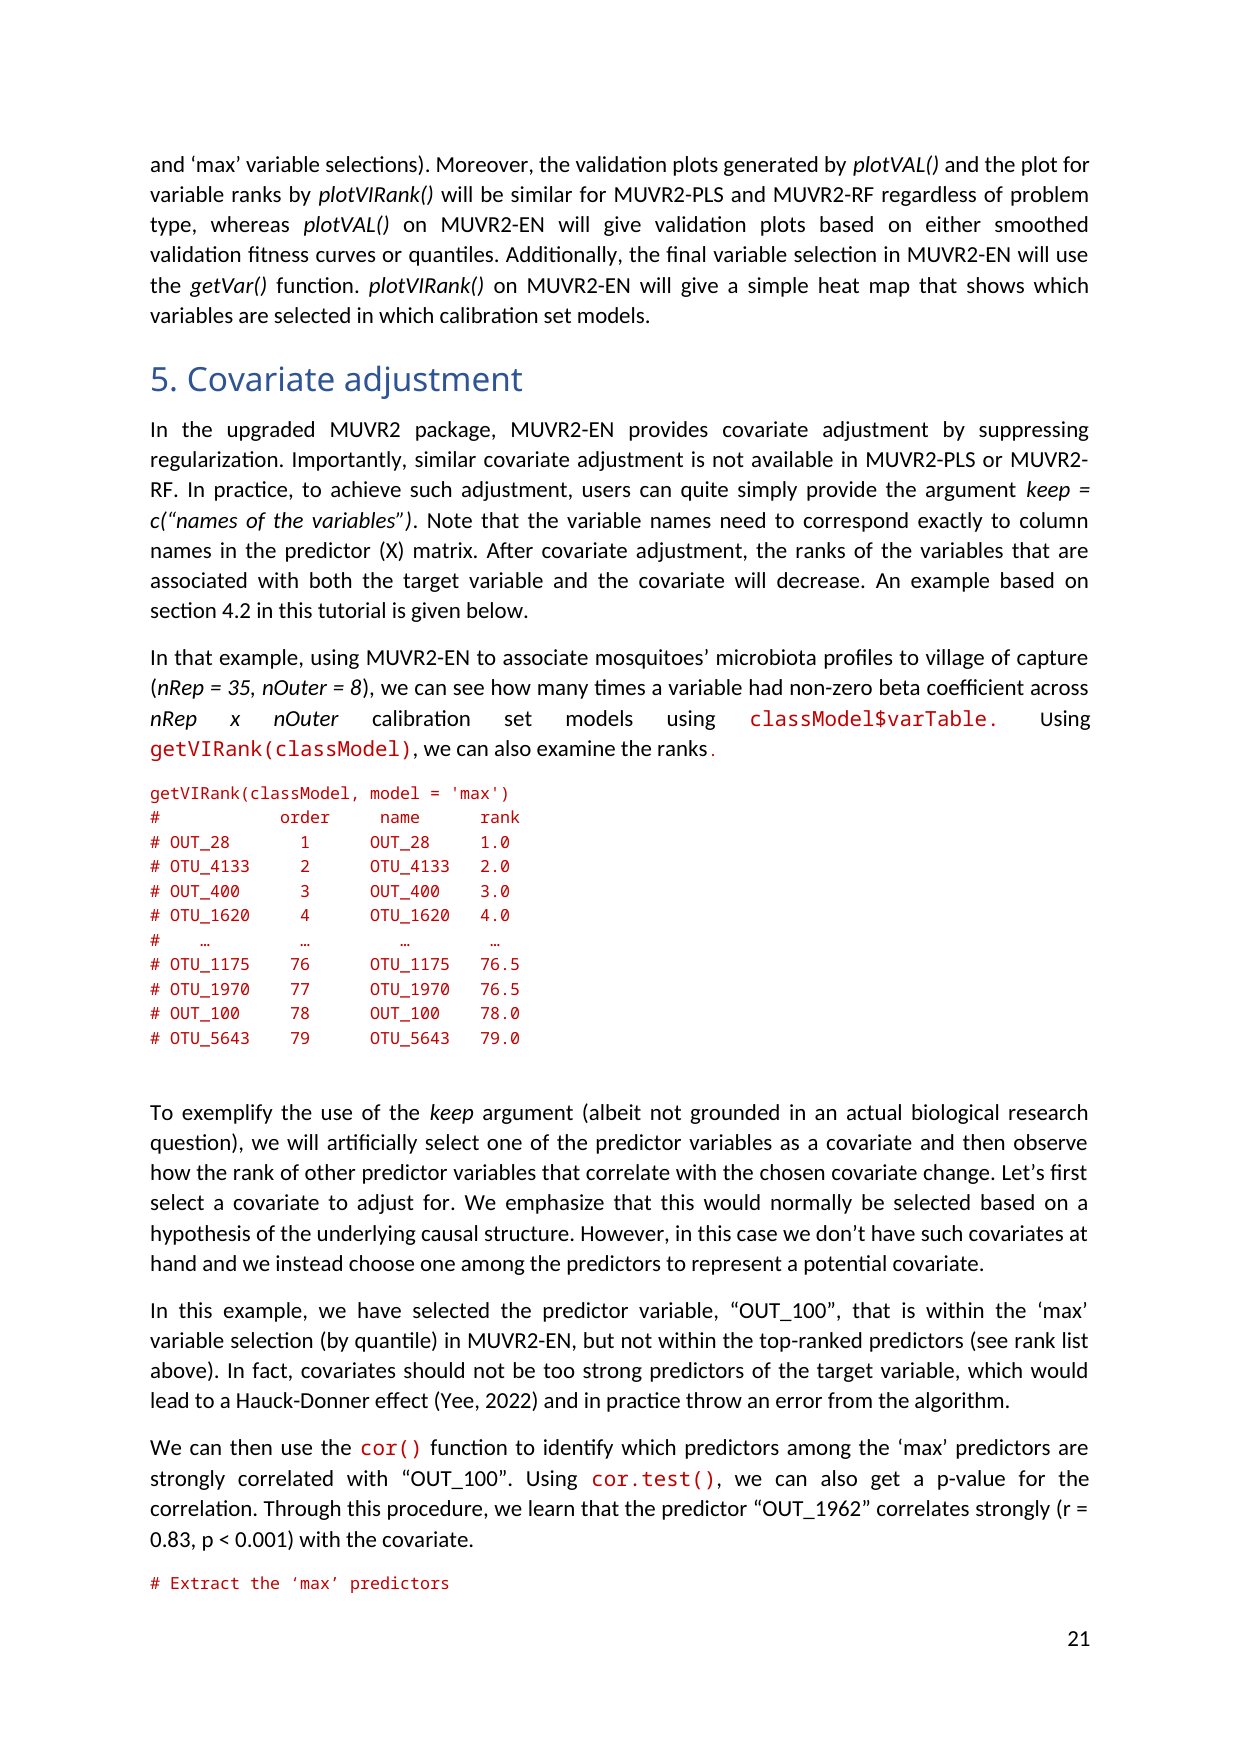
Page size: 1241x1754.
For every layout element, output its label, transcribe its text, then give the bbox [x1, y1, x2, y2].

text getVIRank(classModel, model = 'max') [150, 782, 1090, 804]
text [150, 150, 1090, 329]
text In this example, we have selected the predictor variable, “OUT_100”, that is within the ‘max’ variable selection (by quantile) in MUVR2-EN, but not within the top-ranked predictors (see rank list above). In fact, covariates should not be too strong predictors of the target variable, which would lead to a Hauck-Donner effect (Yee, 2022) and in practice throw an error from the algorithm. [150, 1296, 1090, 1414]
text We can then use the cor() function to identify which predictors among the ‘max’ predictors are strongly correlated with “OUT_100”. Using cor.test(), we can also get a p-value for the correlation. Through this procedure, we learn that the predictor “OUT_1962” correlates strongly (r = 0.83, p < 0.001) with the covariate. [150, 1433, 1090, 1553]
text In that example, using MUVR2-EN to associate mosquitoes’ microbiota profiles to village of capture (nRep = 35, nOuter = 8), we can see how many times a variable had non-zero beta coefficient across nRep x nOuter calibration set models using classModel$varTable. Using getVIRank(classModel), we can also examine the ranks. [150, 643, 1090, 763]
text # OUT_100 78 OUT_100 78.0 [150, 1002, 1090, 1025]
text In the upgraded MUVR2 package, MUVR2-EN provides covariate adjustment by suppressing regularization. Importantly, similar covariate adjustment is not available in MUVR2-PLS or MUVR2-RF. In practice, to achieve such adjustment, users can quite simply provide the argument keep = c(“names of the variables”). Note that the variable names need to correspond exactly to column names in the predictor (X) matrix. After covariate adjustment, the ranks of the variables that are associated with both the target variable and the covariate will decrease. An example based on section 4.2 in this tutorial is given below. [150, 415, 1090, 624]
text # OUT_400 3 OUT_400 3.0 [150, 879, 1090, 902]
text # order name rank [150, 806, 1090, 829]
text # OTU_5643 79 OTU_5643 79.0 [150, 1026, 1090, 1049]
text # OTU_1970 77 OTU_1970 76.5 [150, 977, 1090, 1000]
text # OTU_1620 4 OTU_1620 4.0 [150, 904, 1090, 927]
text # OTU_1175 76 OTU_1175 76.5 [150, 953, 1090, 976]
text # OTU_4133 2 OTU_4133 2.0 [150, 855, 1090, 878]
text # … … … … [150, 928, 1090, 951]
text # OUT_28 1 OUT_28 1.0 [150, 831, 1090, 853]
text # Extract the ‘max’ predictors [150, 1572, 1090, 1594]
subtitle 5. Covariate adjustment [150, 356, 1090, 402]
text To exemplify the use of the keep argument (albeit not grounded in an actual biological research question), we will artificially select one of the predictor variables as a covariate and then observe how the rank of other predictor variables that correlate with the chosen covariate change. Let’s first select a covariate to adjust for. We emphasize that this would normally be selected based on a hypothesis of the underlying causal structure. However, in this case we don’t have such covariates at hand and we instead choose one among the predictors to represent a potential covariate. [150, 1098, 1090, 1277]
